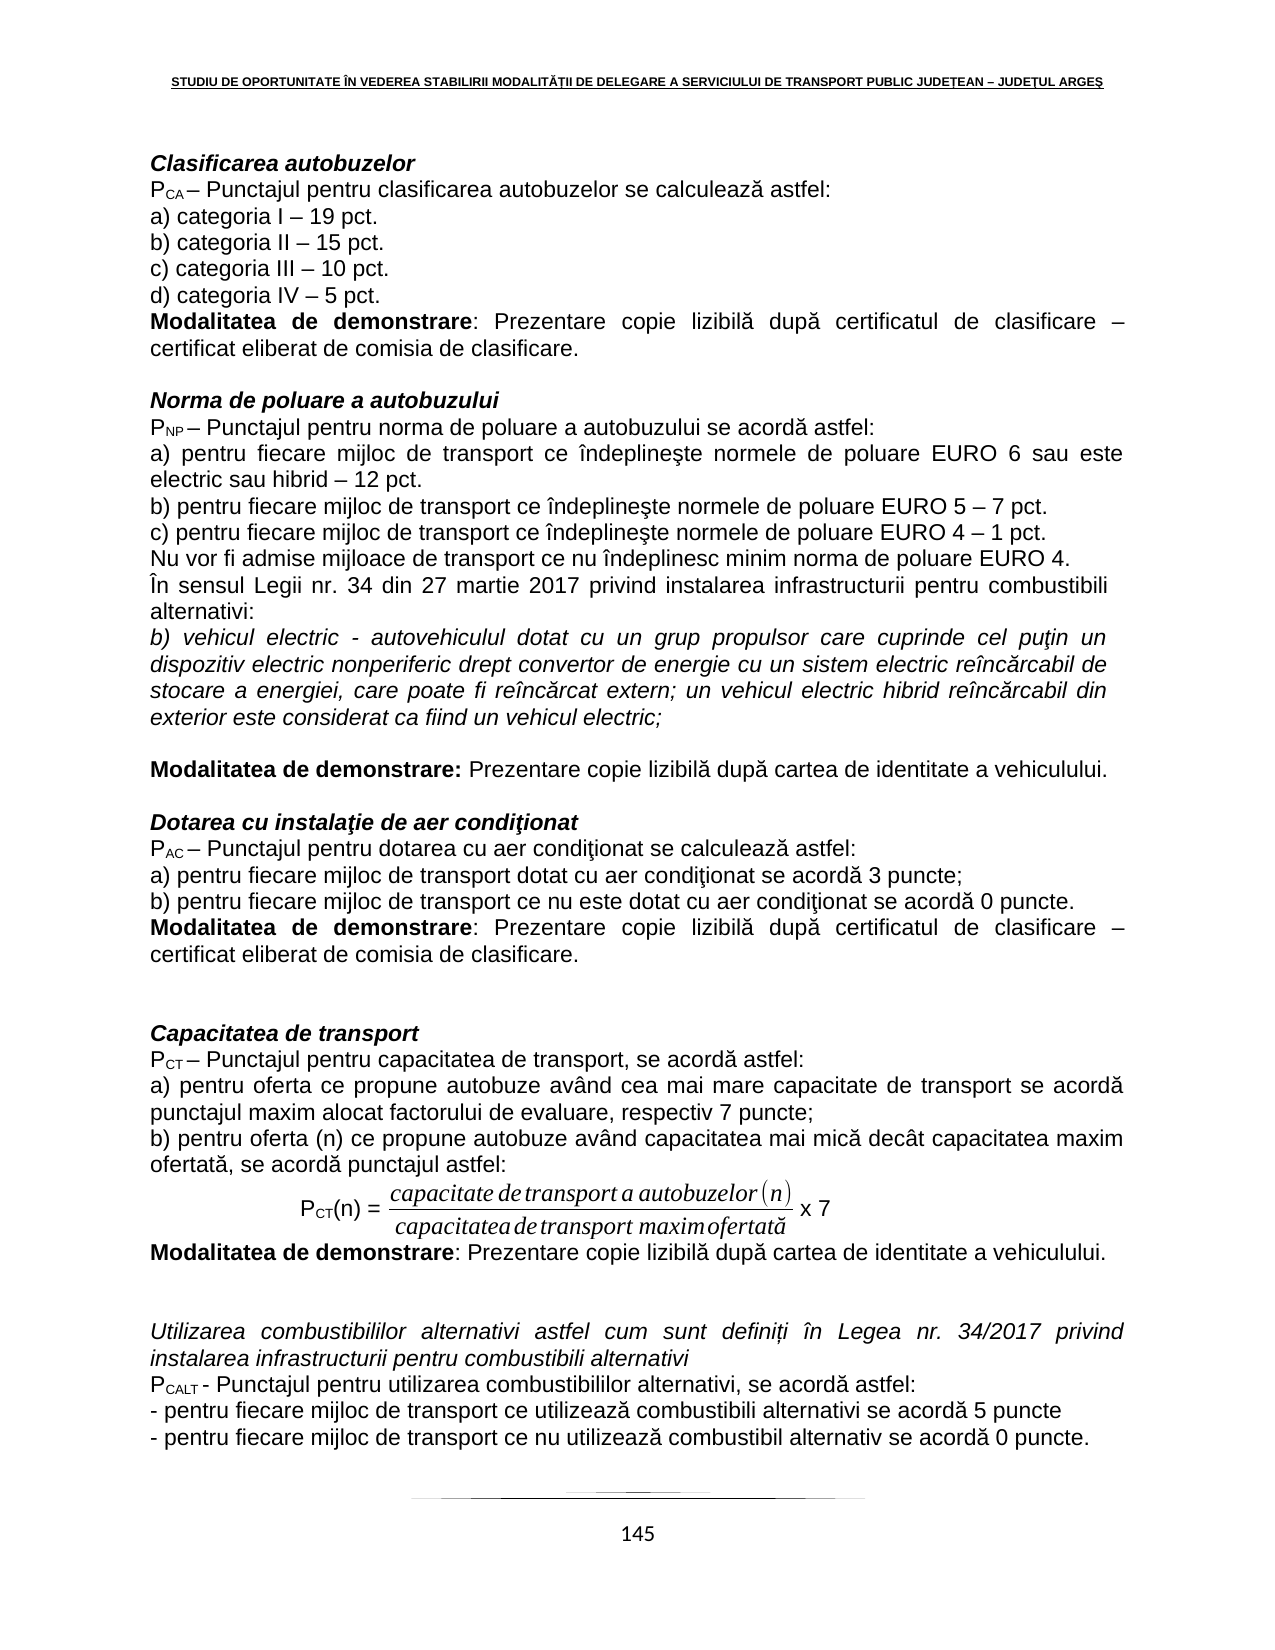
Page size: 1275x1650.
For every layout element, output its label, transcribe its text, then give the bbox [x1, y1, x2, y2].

text d) categoria IV – 5 pct. [150, 282, 1125, 308]
text b) vehicul electric - autovehiculul dotat cu un grup propulsor care cuprinde cel puţin un dispozitiv electric nonperiferic drept convertor de energie cu un sistem electric reîncărcabil de stocare a energiei, care poate fi reîncărcat extern; un vehicul electric hibrid reîncărcabil din exterior este considerat ca fiind un vehicul electric; [150, 624, 1108, 730]
text PCT – Punctajul pentru capacitatea de transport, se acordă astfel: [150, 1046, 1125, 1072]
text Utilizarea combustibililor alternativi astfel cum sunt definiți în Legea nr. 34/2017 privind instalarea infrastructurii pentru combustibili alternativi [150, 1318, 1125, 1371]
text a) categoria I – 19 pct. [150, 203, 1125, 229]
text a) pentru fiecare mijloc de transport dotat cu aer condiţionat se acordă 3 puncte; [150, 862, 1125, 888]
text b) pentru fiecare mijloc de transport ce îndeplineşte normele de poluare EURO 5 – 7 pct. [150, 493, 1125, 519]
text Norma de poluare a autobuzului [150, 387, 1125, 413]
text Clasificarea autobuzelor [150, 150, 1125, 176]
text b) categoria II – 15 pct. [150, 229, 1125, 255]
text c) pentru fiecare mijloc de transport ce îndeplineşte normele de poluare EURO 4 – 1 pct. [150, 519, 1125, 545]
text PCT(n) = x 7 [300, 1178, 1125, 1239]
text PCALT - Punctajul pentru utilizarea combustibililor alternativi, se acordă astfel: [150, 1371, 1125, 1397]
text Dotarea cu instalaţie de aer condiţionat [150, 809, 1125, 835]
text b) pentru oferta (n) ce propune autobuze având capacitatea mai mică decât capacitatea maxim ofertată, se acordă punctajul astfel: [150, 1125, 1125, 1178]
text PNP – Punctajul pentru norma de poluare a autobuzului se acordă astfel: [150, 413, 1125, 440]
text - pentru fiecare mijloc de transport ce nu utilizează combustibil alternativ se acordă 0 puncte. [150, 1423, 1125, 1450]
text PAC – Punctajul pentru dotarea cu aer condiţionat se calculează astfel: [150, 835, 1125, 862]
text Modalitatea de demonstrare: Prezentare copie lizibilă după certificatul de clasificare – certificat eliberat de comisia de clasificare. [150, 308, 1125, 361]
text Modalitatea de demonstrare: Prezentare copie lizibilă după cartea de identitate a vehiculului. [150, 756, 1125, 782]
text PCA – Punctajul pentru clasificarea autobuzelor se calculează astfel: [150, 176, 1125, 203]
text - pentru fiecare mijloc de transport ce utilizează combustibili alternativi se acordă 5 puncte [150, 1397, 1125, 1423]
text a) pentru fiecare mijloc de transport ce îndeplineşte normele de poluare EURO 6 sau este electric sau hibrid – 12 pct. [150, 440, 1125, 493]
text În sensul Legii nr. 34 din 27 martie 2017 privind instalarea infrastructurii pentru combustibili alternativi: [150, 572, 1109, 624]
text Modalitatea de demonstrare: Prezentare copie lizibilă după cartea de identitate a vehiculului. [150, 1239, 1125, 1265]
text Modalitatea de demonstrare: Prezentare copie lizibilă după certificatul de clasificare – certificat eliberat de comisia de clasificare. [150, 914, 1125, 967]
text c) categoria III – 10 pct. [150, 255, 1125, 282]
text Nu vor fi admise mijloace de transport ce nu îndeplinesc minim norma de poluare EURO 4. [150, 545, 1125, 572]
text Capacitatea de transport [150, 1020, 1125, 1046]
text b) pentru fiecare mijloc de transport ce nu este dotat cu aer condiţionat se acordă 0 puncte. [150, 888, 1125, 914]
text a) pentru oferta ce propune autobuze având cea mai mare capacitate de transport se acordă punctajul maxim alocat factorului de evaluare, respectiv 7 puncte; [150, 1072, 1125, 1125]
